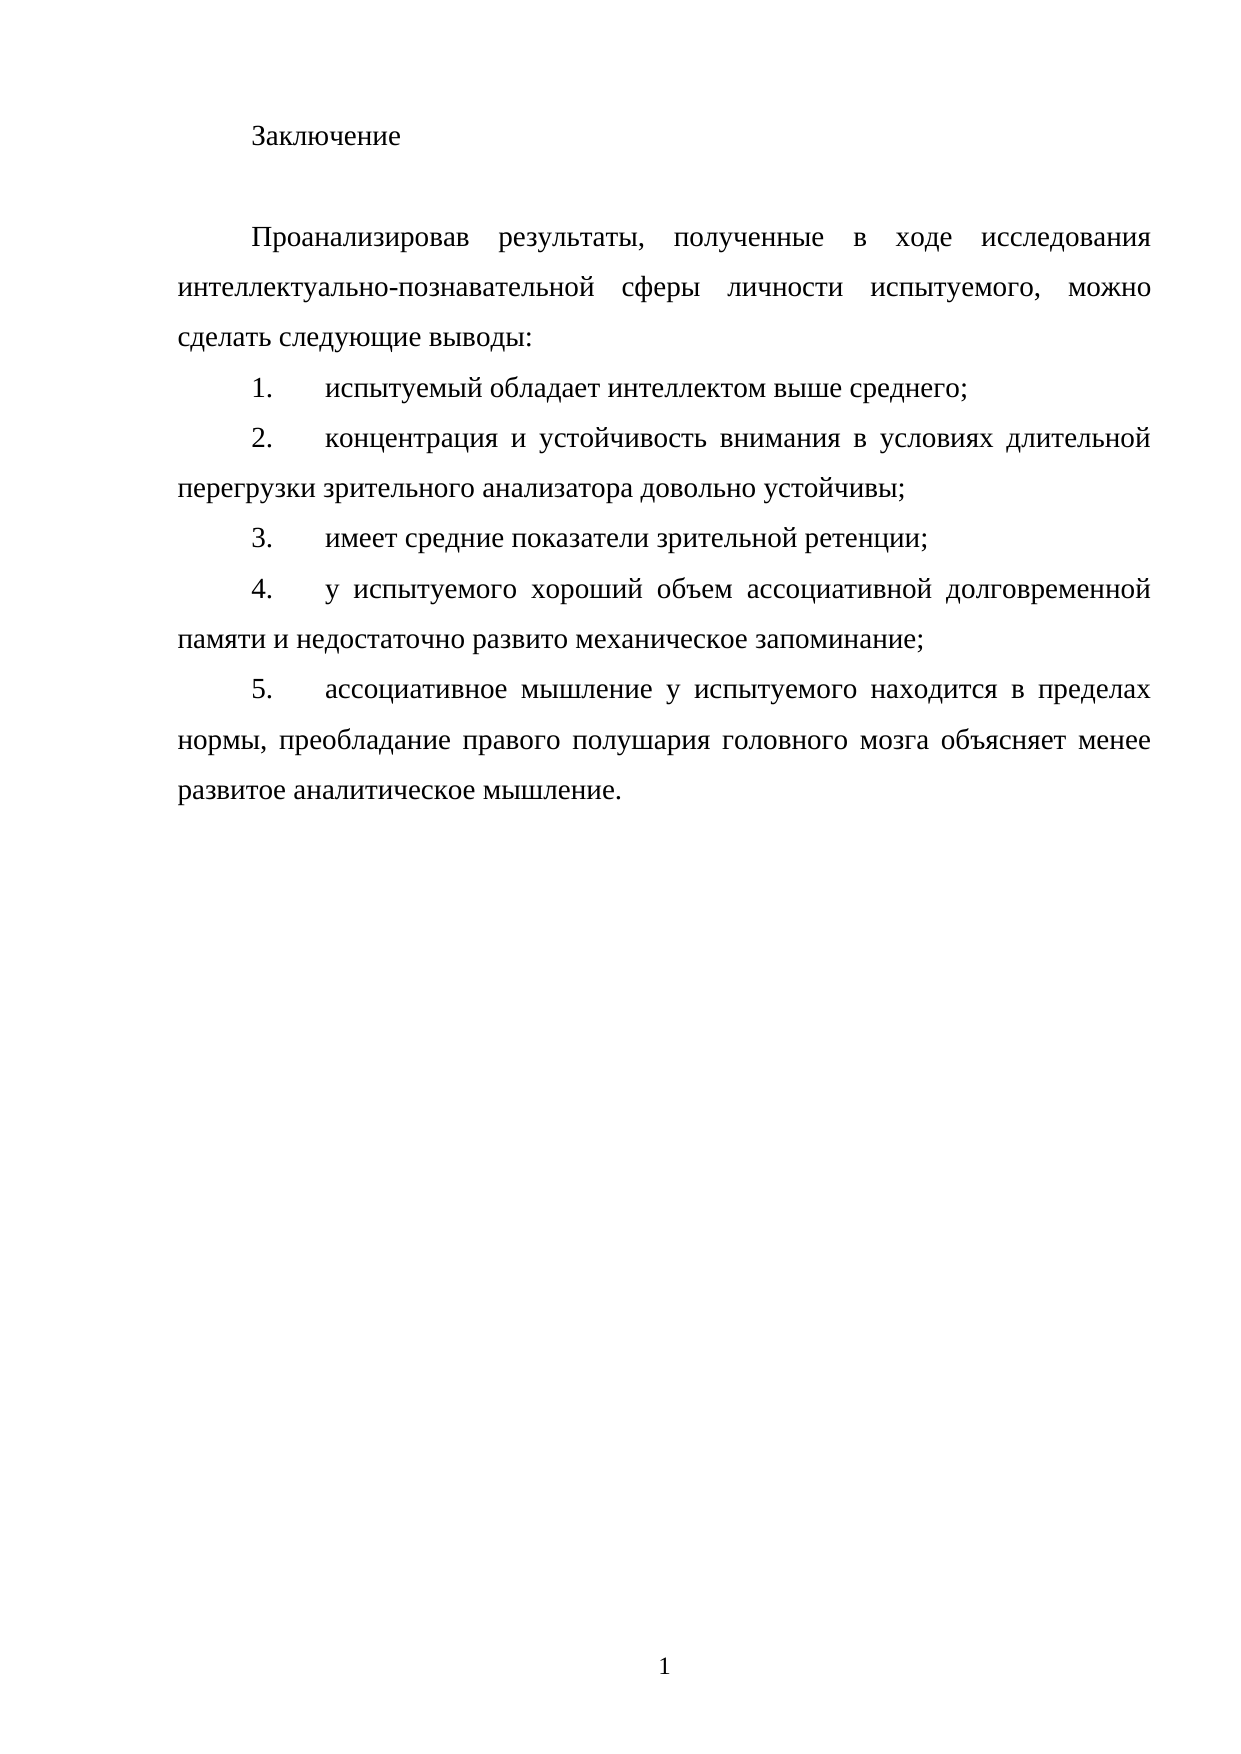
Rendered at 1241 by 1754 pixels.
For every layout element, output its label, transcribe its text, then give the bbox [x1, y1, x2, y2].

list имеет средние показатели зрительной ретенции; [177, 521, 1152, 554]
text Заключение [177, 118, 1152, 152]
list ассоциативное мышление у испытуемого находится в пределах нормы, преобладание правого полушария головного мозга объясняет менее развитое аналитическое мышление. [177, 672, 1152, 806]
text Проанализировав результаты, полученные в ходе исследования интеллектуально-познавательной сферы личности испытуемого, можно сделать следующие выводы: [177, 219, 1152, 353]
list испытуемый обладает интеллектом выше среднего; [177, 370, 1152, 403]
list концентрация и устойчивость внимания в условиях длительной перегрузки зрительного анализатора довольно устойчивы; [177, 420, 1152, 504]
list у испытуемого хороший объем ассоциативной долговременной памяти и недостаточно развито механическое запоминание; [177, 571, 1152, 655]
